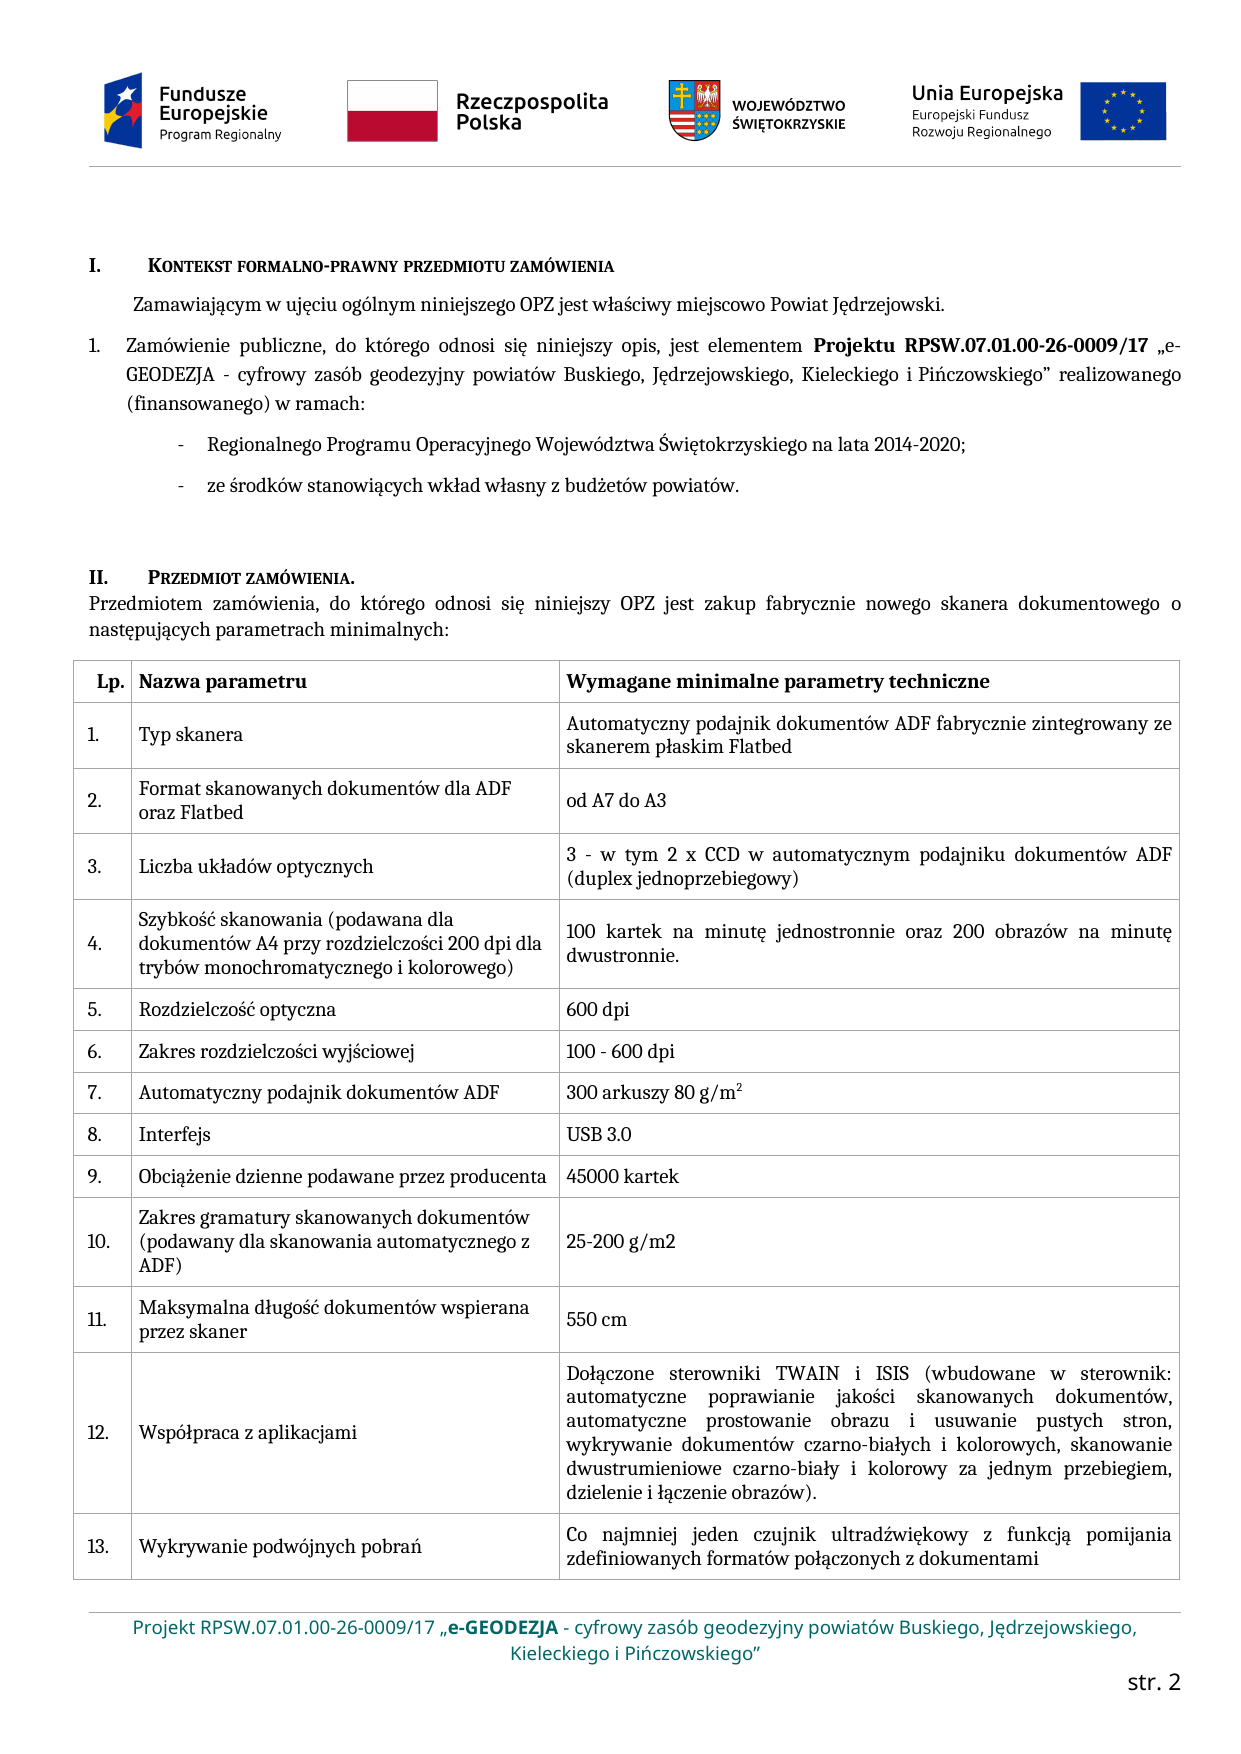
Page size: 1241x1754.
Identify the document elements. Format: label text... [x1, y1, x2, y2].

table_header Wymagane minimalne parametry techniczne [560, 661, 1179, 702]
table_cell Zakres rozdzielczości wyjściowej [132, 1031, 559, 1072]
table_cell [74, 1114, 131, 1155]
table_cell 600 dpi [560, 989, 1179, 1030]
table_cell Format skanowanych dokumentów dla ADF oraz Flatbed [132, 769, 559, 833]
picture [88, 59, 1182, 164]
table_cell USB 3.0 [560, 1114, 1179, 1155]
table_cell Szybkość skanowania (podawana dla dokumentów A4 przy rozdzielczości 200 dpi dla trybów monochromatycznego i kolorowego) [132, 900, 559, 988]
text Przedmiotem zamówienia, do którego odnosi się niniejszy OPZ jest zakup fabrycznie nowego skanera dokumentowego o następujących parametrach minimalnych: [89, 592, 1181, 642]
table_cell Współpraca z aplikacjami [132, 1353, 559, 1513]
subtitle Kontekst formalno-prawny przedmiotu zamówienia [89, 254, 1181, 278]
list Zamawiającym w ujęciu ogólnym niniejszego OPZ jest właściwy miejscowo Powiat Jędrzejowski. [133, 293, 1181, 317]
table_cell [74, 989, 131, 1030]
table_cell Obciążenie dzienne podawane przez producenta [132, 1156, 559, 1197]
table_cell 3 - w tym 2 x CCD w automatycznym podajniku dokumentów ADF (duplex jednoprzebiegowy) [560, 834, 1179, 899]
table_cell 550 cm [560, 1287, 1179, 1352]
table_cell [74, 1353, 131, 1513]
table_cell [74, 769, 131, 833]
table_cell Maksymalna długość dokumentów wspierana przez skaner [132, 1287, 559, 1352]
table_cell Typ skanera [132, 703, 559, 767]
table_cell [74, 1198, 131, 1286]
list Zamówienie publiczne, do którego odnosi się niniejszy opis, jest elementem Projektu RPSW.07.01.00-26-0009/17 „e-GEODEZJA - cyfrowy zasób geodezyjny powiatów Buskiego, Jędrzejowskiego, Kieleckiego i Pińczowskiego” realizowanego (finansowanego) w ramach: [89, 334, 1181, 416]
table_cell [74, 900, 131, 988]
table_cell Zakres gramatury skanowanych dokumentów (podawany dla skanowania automatycznego z ADF) [132, 1198, 559, 1286]
table_cell Liczba układów optycznych [132, 834, 559, 899]
list - ze środków stanowiących wkład własny z budżetów powiatów. [177, 474, 1181, 498]
table_cell Dołączone sterowniki TWAIN i ISIS (wbudowane w sterownik: automatyczne poprawianie jakości skanowanych dokumentów, automatyczne prostowanie obrazu i usuwanie pustych stron, wykrywanie dokumentów czarno-białych i kolorowych, skanowanie dwustrumieniowe czarno-biały i kolorowy za jednym przebiegiem, dzielenie i łączenie obrazów). [560, 1353, 1179, 1513]
table_cell od A7 do A3 [560, 769, 1179, 833]
table_cell 100 - 600 dpi [560, 1031, 1179, 1072]
table_cell [74, 1156, 131, 1197]
table_cell Rozdzielczość optyczna [132, 989, 559, 1030]
table_cell Wykrywanie podwójnych pobrań [132, 1514, 559, 1579]
list - Regionalnego Programu Operacyjnego Województwa Świętokrzyskiego na lata 2014-2020; [177, 433, 1181, 457]
table_cell [74, 703, 131, 767]
table_header Lp. [74, 661, 131, 702]
table_cell Automatyczny podajnik dokumentów ADF fabrycznie zintegrowany ze skanerem płaskim Flatbed [560, 703, 1179, 767]
table_cell Interfejs [132, 1114, 559, 1155]
subtitle Przedmiot zamówienia. [89, 565, 1181, 589]
table_cell [74, 1073, 131, 1113]
table_cell 45000 kartek [560, 1156, 1179, 1197]
table_cell Co najmniej jeden czujnik ultradźwiękowy z funkcją pomijania zdefiniowanych formatów połączonych z dokumentami [560, 1514, 1179, 1579]
table_cell [74, 834, 131, 899]
table_cell 300 arkuszy 80 g/m2 [560, 1073, 1179, 1113]
table_cell 100 kartek na minutę jednostronnie oraz 200 obrazów na minutę dwustronnie. [560, 900, 1179, 988]
table_cell 25-200 g/m2 [560, 1198, 1179, 1286]
table_header Nazwa parametru [132, 661, 559, 702]
table_cell [74, 1287, 131, 1352]
table_cell [74, 1031, 131, 1072]
table_cell [74, 1514, 131, 1579]
table_cell Automatyczny podajnik dokumentów ADF [132, 1073, 559, 1113]
